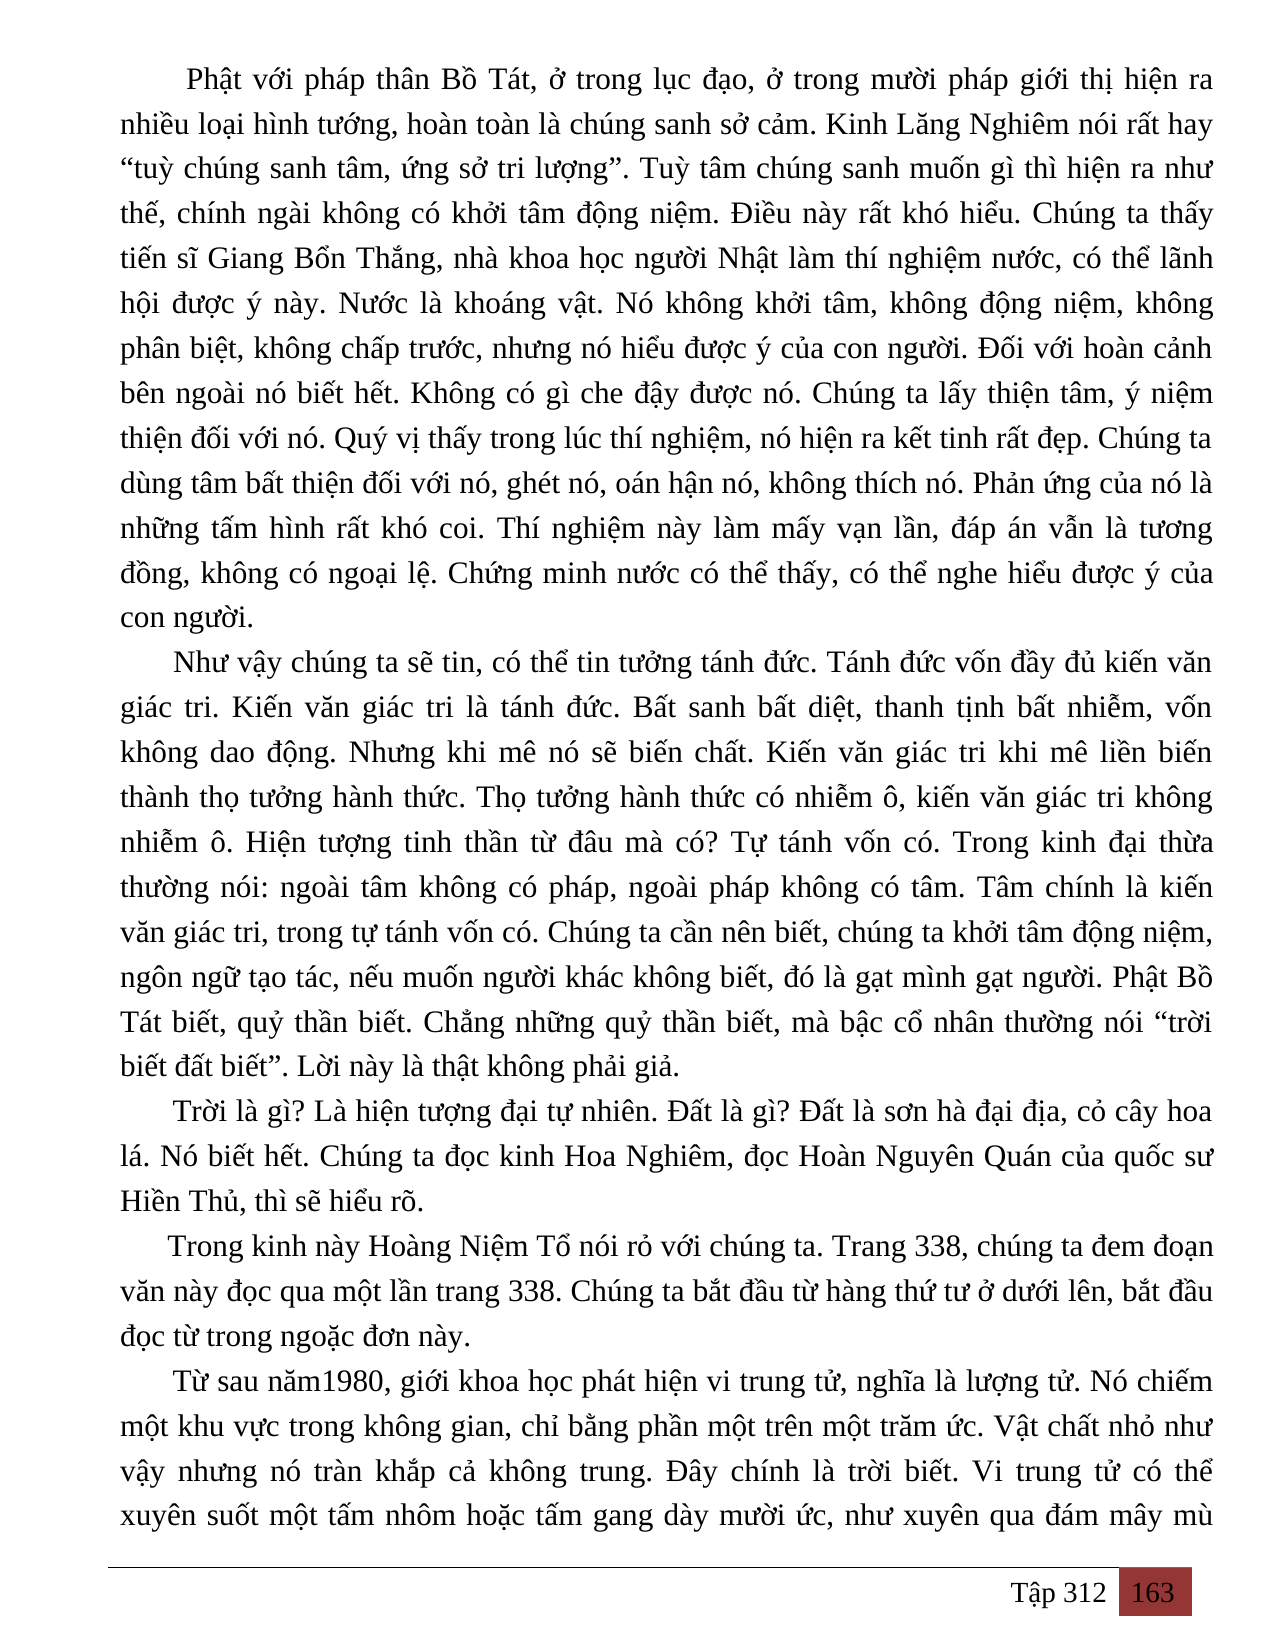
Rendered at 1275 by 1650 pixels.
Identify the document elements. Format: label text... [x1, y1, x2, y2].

text Như vậy chúng ta sẽ tin, có thể tin tưởng tánh đức. Tánh đức vốn đầy đủ kiến văn giác tri. Kiến văn giác tri là tánh đức. Bất sanh bất diệt, thanh tịnh bất nhiễm, vốn không dao động. Nhưng khi mê nó sẽ biến chất. Kiến văn giác tri khi mê liền biến thành thọ tưởng hành thức. Thọ tưởng hành thức có nhiễm ô, kiến văn giác tri không nhiễm ô. Hiện tượng tinh thần từ đâu mà có? Tự tánh vốn có. Trong kinh đại thừa thường nói: ngoài tâm không có pháp, ngoài pháp không có tâm. Tâm chính là kiến văn giác tri, trong tự tánh vốn có. Chúng ta cần nên biết, chúng ta khởi tâm động niệm, ngôn ngữ tạo tác, nếu muốn người khác không biết, đó là gạt mình gạt người. Phật Bồ Tát biết, quỷ thần biết. Chẳng những quỷ thần biết, mà bậc cổ nhân thường nói “trời biết đất biết”. Lời này là thật không phải giả. [120, 644, 1215, 1084]
text Phật với pháp thân Bồ Tát, ở trong lục đạo, ở trong mười pháp giới thị hiện ra nhiều loại hình tướng, hoàn toàn là chúng sanh sở cảm. Kinh Lăng Nghiêm nói rất hay “tuỳ chúng sanh tâm, ứng sở tri lượng”. Tuỳ tâm chúng sanh muốn gì thì hiện ra như thế, chính ngài không có khởi tâm động niệm. Điều này rất khó hiểu. Chúng ta thấy tiến sĩ Giang Bổn Thắng, nhà khoa học người Nhật làm thí nghiệm nước, có thể lãnh hội được ý này. Nước là khoáng vật. Nó không khởi tâm, không động niệm, không phân biệt, không chấp trước, nhưng nó hiểu được ý của con người. Đối với hoàn cảnh bên ngoài nó biết hết. Không có gì che đậy được nó. Chúng ta lấy thiện tâm, ý niệm thiện đối với nó. Quý vị thấy trong lúc thí nghiệm, nó hiện ra kết tinh rất đẹp. Chúng ta dùng tâm bất thiện đối với nó, ghét nó, oán hận nó, không thích nó. Phản ứng của nó là những tấm hình rất khó coi. Thí nghiệm này làm mấy vạn lần, đáp án vẫn là tương đồng, không có ngoại lệ. Chứng minh nước có thể thấy, có thể nghe hiểu được ý của con người. [120, 60, 1215, 635]
text Trong kinh này Hoàng Niệm Tổ nói rỏ với chúng ta. Trang 338, chúng ta đem đoạn văn này đọc qua một lần trang 338. Chúng ta bắt đầu từ hàng thứ tư ở dưới lên, bắt đầu đọc từ trong ngoặc đơn này. [120, 1227, 1215, 1353]
text Trời là gì? Là hiện tượng đại tự nhiên. Đất là gì? Đất là sơn hà đại địa, cỏ cây hoa lá. Nó biết hết. Chúng ta đọc kinh Hoa Nghiêm, đọc Hoàn Nguyên Quán của quốc sư Hiền Thủ, thì sẽ hiểu rõ. [120, 1093, 1215, 1218]
